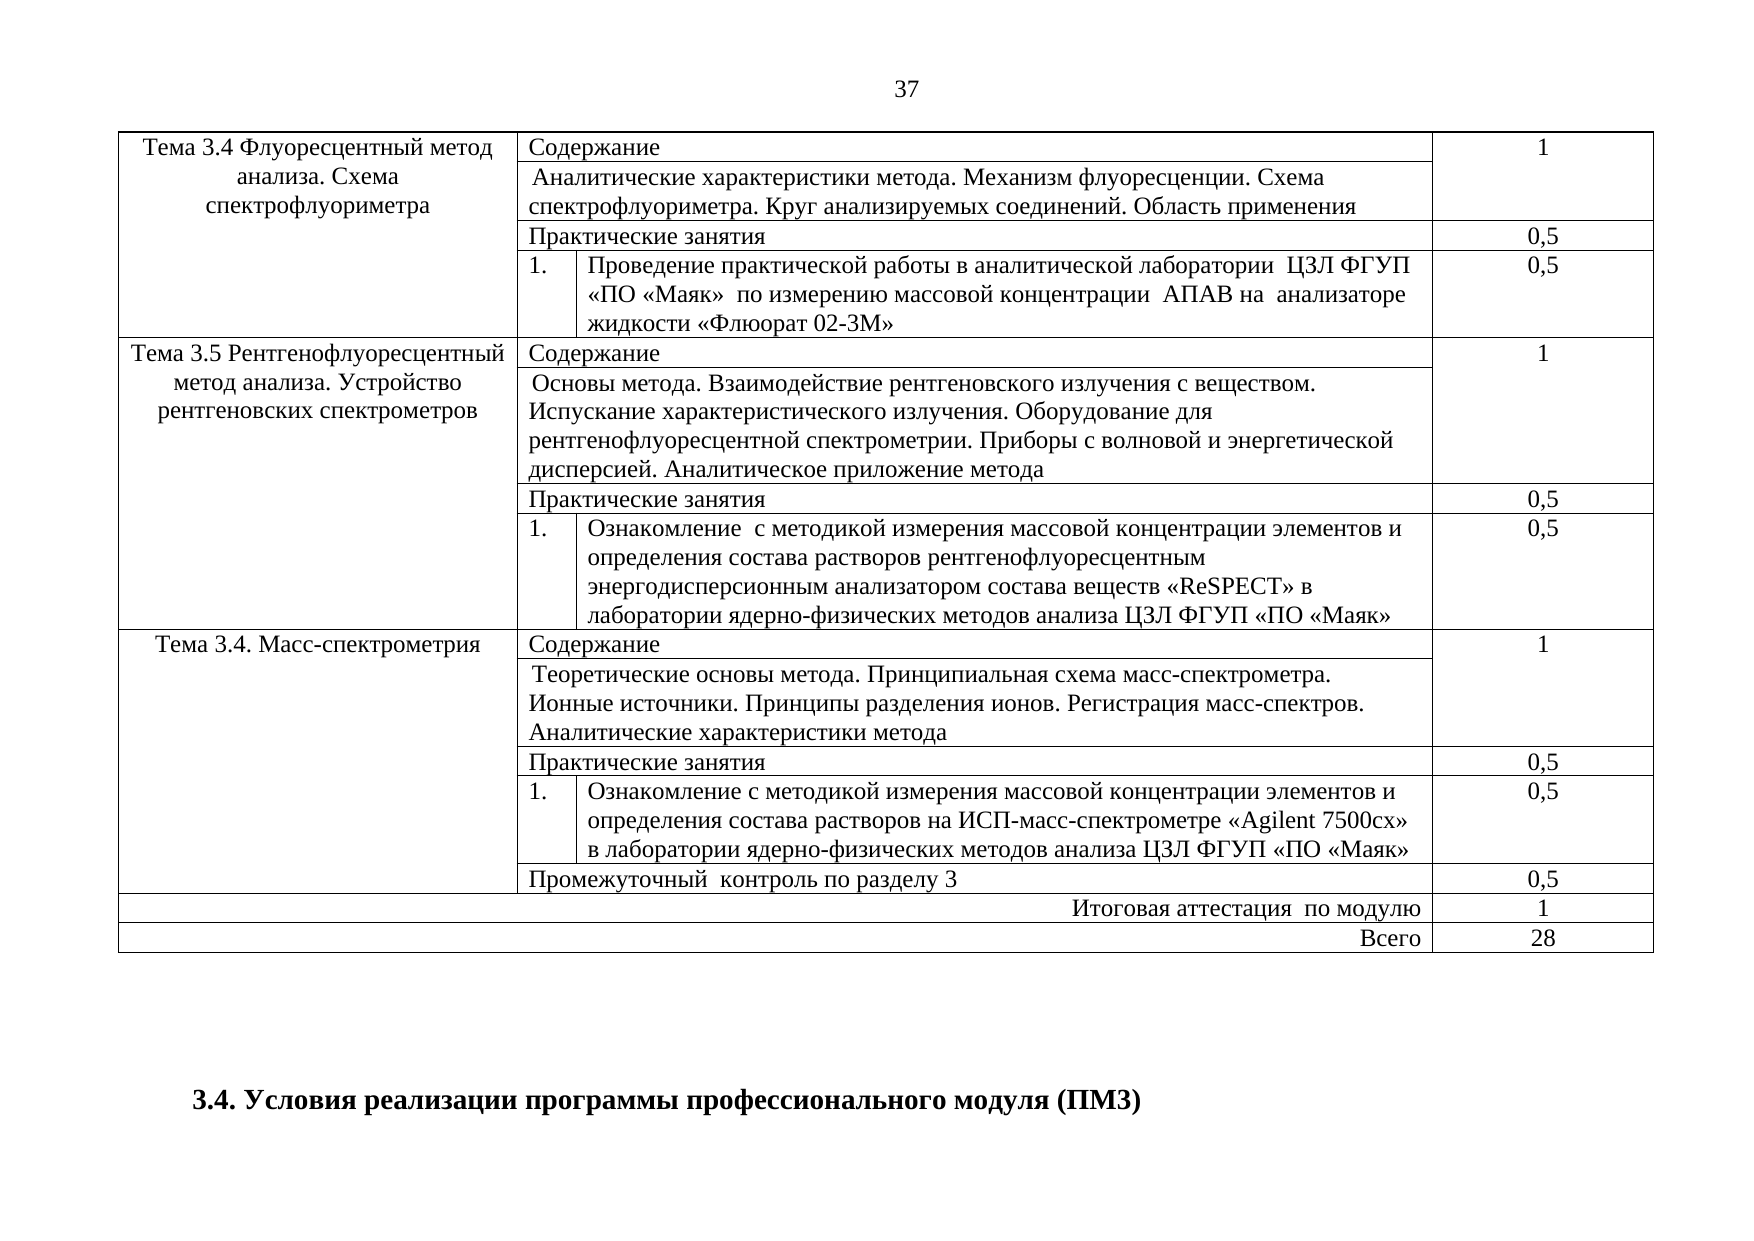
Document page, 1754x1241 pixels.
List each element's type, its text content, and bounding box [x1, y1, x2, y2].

table_cell 0,5 [1433, 864, 1653, 892]
table_cell Содержание [518, 133, 1432, 161]
text 3.4. Условия реализации программы профессионального модуля (ПМ3) [118, 1082, 1695, 1116]
table_cell Тема 3.5 Рентгенофлуоресцентный метод анализа. Устройство рентгеновских спектрометров [119, 338, 517, 628]
table_cell Проведение практической работы в аналитической лаборатории ЦЗЛ ФГУП «ПО «Маяк» по измерению массовой концентрации АПАВ на анализаторе жидкости «Флюорат 02-3М» [577, 251, 1432, 337]
table_cell 1 [1433, 338, 1653, 483]
table_cell 0,5 [1433, 221, 1653, 249]
table_cell 0,5 [1433, 747, 1653, 775]
table_cell 0,5 [1433, 776, 1653, 863]
table_cell Практические занятия [518, 484, 1432, 512]
table_cell Содержание [518, 630, 1432, 658]
table_cell 0,5 [1433, 514, 1653, 628]
table_cell 0,5 [1433, 484, 1653, 512]
table_cell 28 [1433, 923, 1653, 952]
table_cell Итоговая аттестация по модулю [119, 894, 1432, 922]
table_cell 1 [1433, 894, 1653, 922]
table_cell Всего [119, 923, 1432, 952]
table_cell 1. [518, 514, 576, 628]
table_cell Содержание [518, 338, 1432, 367]
table_cell Практические занятия [518, 747, 1432, 775]
table_cell 1 [1433, 630, 1653, 746]
table_cell Тема 3.4. Масс-спектрометрия [119, 630, 517, 892]
table_cell Основы метода. Взаимодействие рентгеновского излучения с веществом. Испускание характеристического излучения. Оборудование для рентгенофлуоресцентной спектрометрии. Приборы с волновой и энергетической дисперсией. Аналитическое приложение метода [518, 368, 1432, 483]
table_cell Теоретические основы метода. Принципиальная схема масс-спектрометра. Ионные источники. Принципы разделения ионов. Регистрация масс-спектров. Аналитические характеристики метода [518, 659, 1432, 746]
table_cell 1 [1433, 133, 1653, 220]
table_cell Ознакомление с методикой измерения массовой концентрации элементов и определения состава растворов рентгенофлуоресцентным энергодисперсионным анализатором состава веществ «ReSPECT» в лаборатории ядерно-физических методов анализа ЦЗЛ ФГУП «ПО «Маяк» [577, 514, 1432, 628]
table_cell 1. [518, 251, 576, 337]
table_cell Ознакомление с методикой измерения массовой концентрации элементов и определения состава растворов на ИСП-масс-спектрометре «Agilent 7500cx» в лаборатории ядерно-физических методов анализа ЦЗЛ ФГУП «ПО «Маяк» [577, 776, 1432, 863]
table_cell 1. [518, 776, 576, 863]
table_cell 0,5 [1433, 251, 1653, 337]
table_cell Практические занятия [518, 221, 1432, 249]
table_cell Тема 3.4 Флуоресцентный метод анализа. Схема спектрофлуориметра [119, 133, 517, 337]
table_cell Промежуточный контроль по разделу 3 [518, 864, 1432, 892]
table_cell Аналитические характеристики метода. Механизм флуоресценции. Схема спектрофлуориметра. Круг анализируемых соединений. Область применения [518, 162, 1432, 220]
